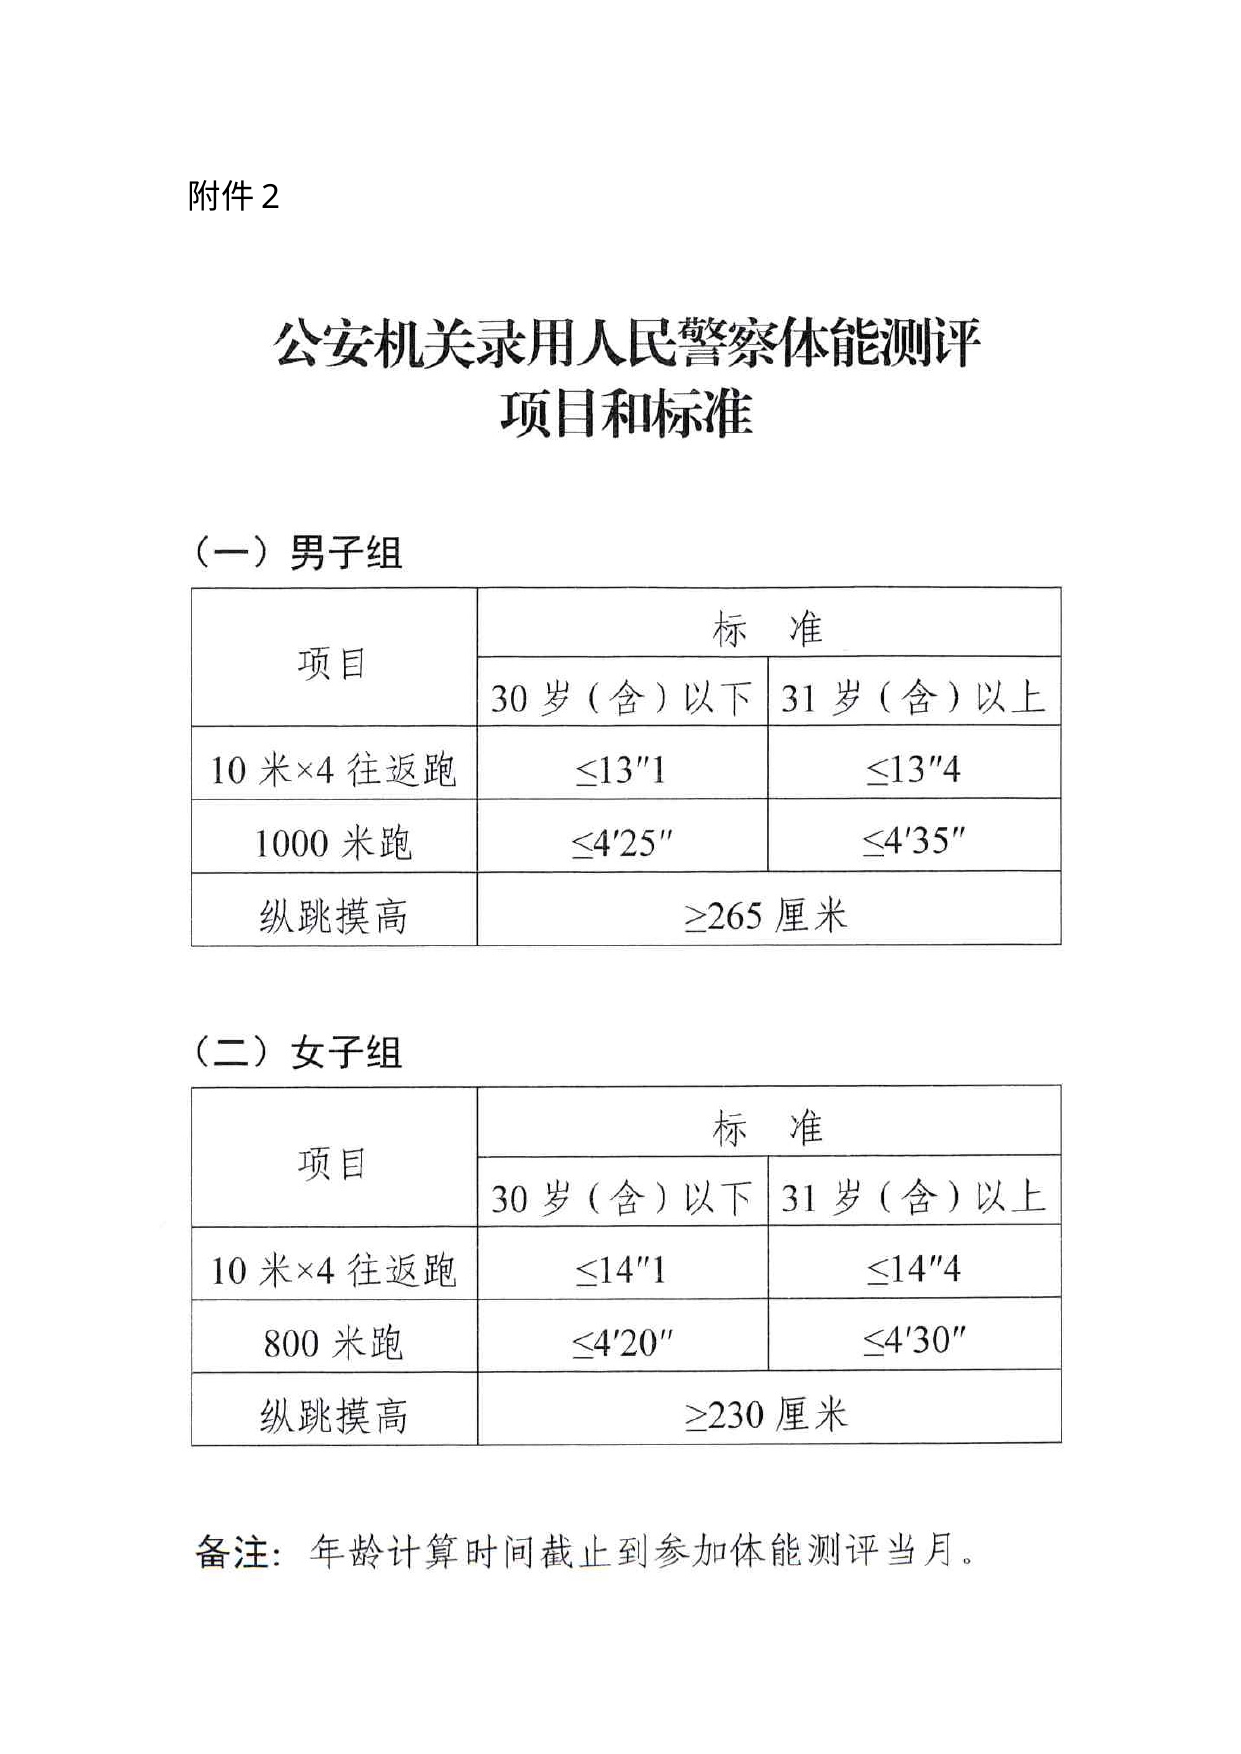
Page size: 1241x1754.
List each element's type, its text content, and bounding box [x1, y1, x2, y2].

text 附件2 [187, 162, 1053, 227]
picture [84, 249, 1162, 1609]
